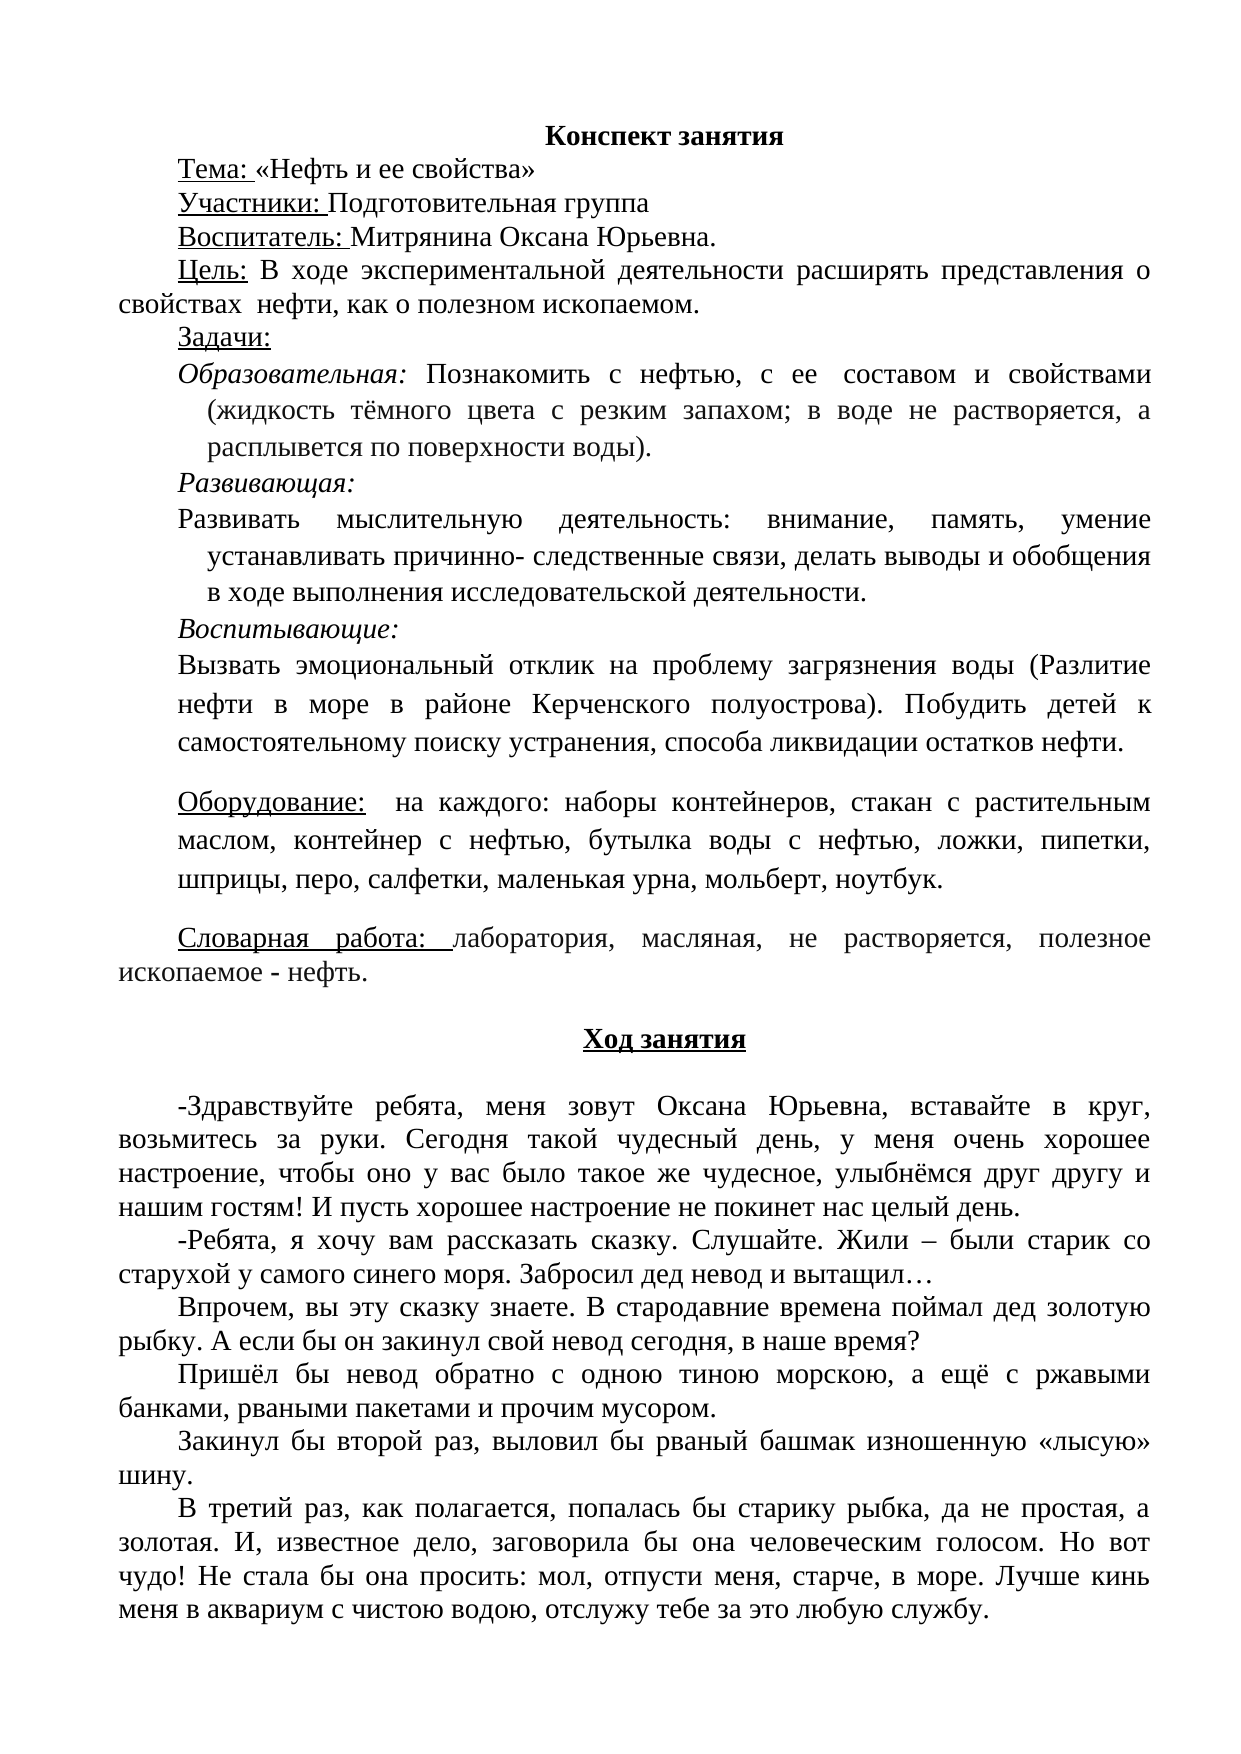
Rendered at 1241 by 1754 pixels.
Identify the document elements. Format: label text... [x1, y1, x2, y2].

text Воспитатель: Митрянина Оксана Юрьевна. [118, 219, 1152, 252]
text Задачи: [177, 319, 1152, 353]
text Пришёл бы невод обратно с одною тиною морскою, а ещё с ржавыми банками, рваными пакетами и прочим мусором. [118, 1356, 1152, 1423]
text Участники: Подготовительная группа [118, 185, 1152, 219]
text Ход занятия [118, 1021, 1152, 1054]
text Словарная работа: лаборатория, масляная, не растворяется, полезное ископаемое - нефть. [118, 920, 1152, 987]
text Впрочем, вы эту сказку знаете. В стародавние времена поймал дед золотую рыбку. А если бы он закинул свой невод сегодня, в наше время? [118, 1289, 1152, 1356]
text Образовательная: Познакомить с нефтью, с ее составом и свойствами (жидкость тёмного цвета с резким запахом; в воде не растворяется, а расплывется по поверхности воды). [177, 356, 1152, 462]
text Закинул бы второй раз, выловил бы рваный башмак изношенную «лысую» шину. [118, 1423, 1152, 1491]
text Оборудование: на каждого: наборы контейнеров, стакан с растительным маслом, контейнер с нефтью, бутылка воды с нефтью, ложки, пипетки, шприцы, перо, салфетки, маленькая урна, мольберт, ноутбук. [177, 784, 1152, 894]
text Развивающая: [177, 465, 1152, 499]
text -Ребята, я хочу вам рассказать сказку. Слушайте. Жили – были старик со старухой у самого синего моря. Забросил дед невод и вытащил… [118, 1222, 1152, 1289]
text В третий раз, как полагается, попалась бы старику рыбка, да не простая, а золотая. И, известное дело, заговорила бы она человеческим голосом. Но вот чудо! Не стала бы она просить: мол, отпусти меня, старче, в море. Лучше кинь меня в аквариум с чистою водою, отслужу тебе за это любую службу. [118, 1491, 1152, 1625]
text Цель: В ходе экспериментальной деятельности расширять представления о свойствах нефти, как о полезном ископаемом. [118, 252, 1152, 319]
text Развивать мыслительную деятельность: внимание, память, умение устанавливать причинно- следственные связи, делать выводы и обобщения в ходе выполнения исследовательской деятельности. [177, 502, 1152, 608]
text Воспитывающие: [177, 611, 1152, 644]
text Вызвать эмоциональный отклик на проблему загрязнения воды (Разлитие нефти в море в районе Керченского полуострова). Побудить детей к самостоятельному поиску устранения, способа ликвидации остатков нефти. [177, 647, 1152, 758]
text -Здравствуйте ребята, меня зовут Оксана Юрьевна, вставайте в круг, возьмитесь за руки. Сегодня такой чудесный день, у меня очень хорошее настроение, чтобы оно у вас было такое же чудесное, улыбнёмся друг другу и нашим гостям! И пусть хорошее настроение не покинет нас целый день. [118, 1088, 1152, 1222]
text Тема: «Нефть и ее свойства» [118, 152, 1152, 185]
text Конспект занятия [118, 118, 1152, 152]
